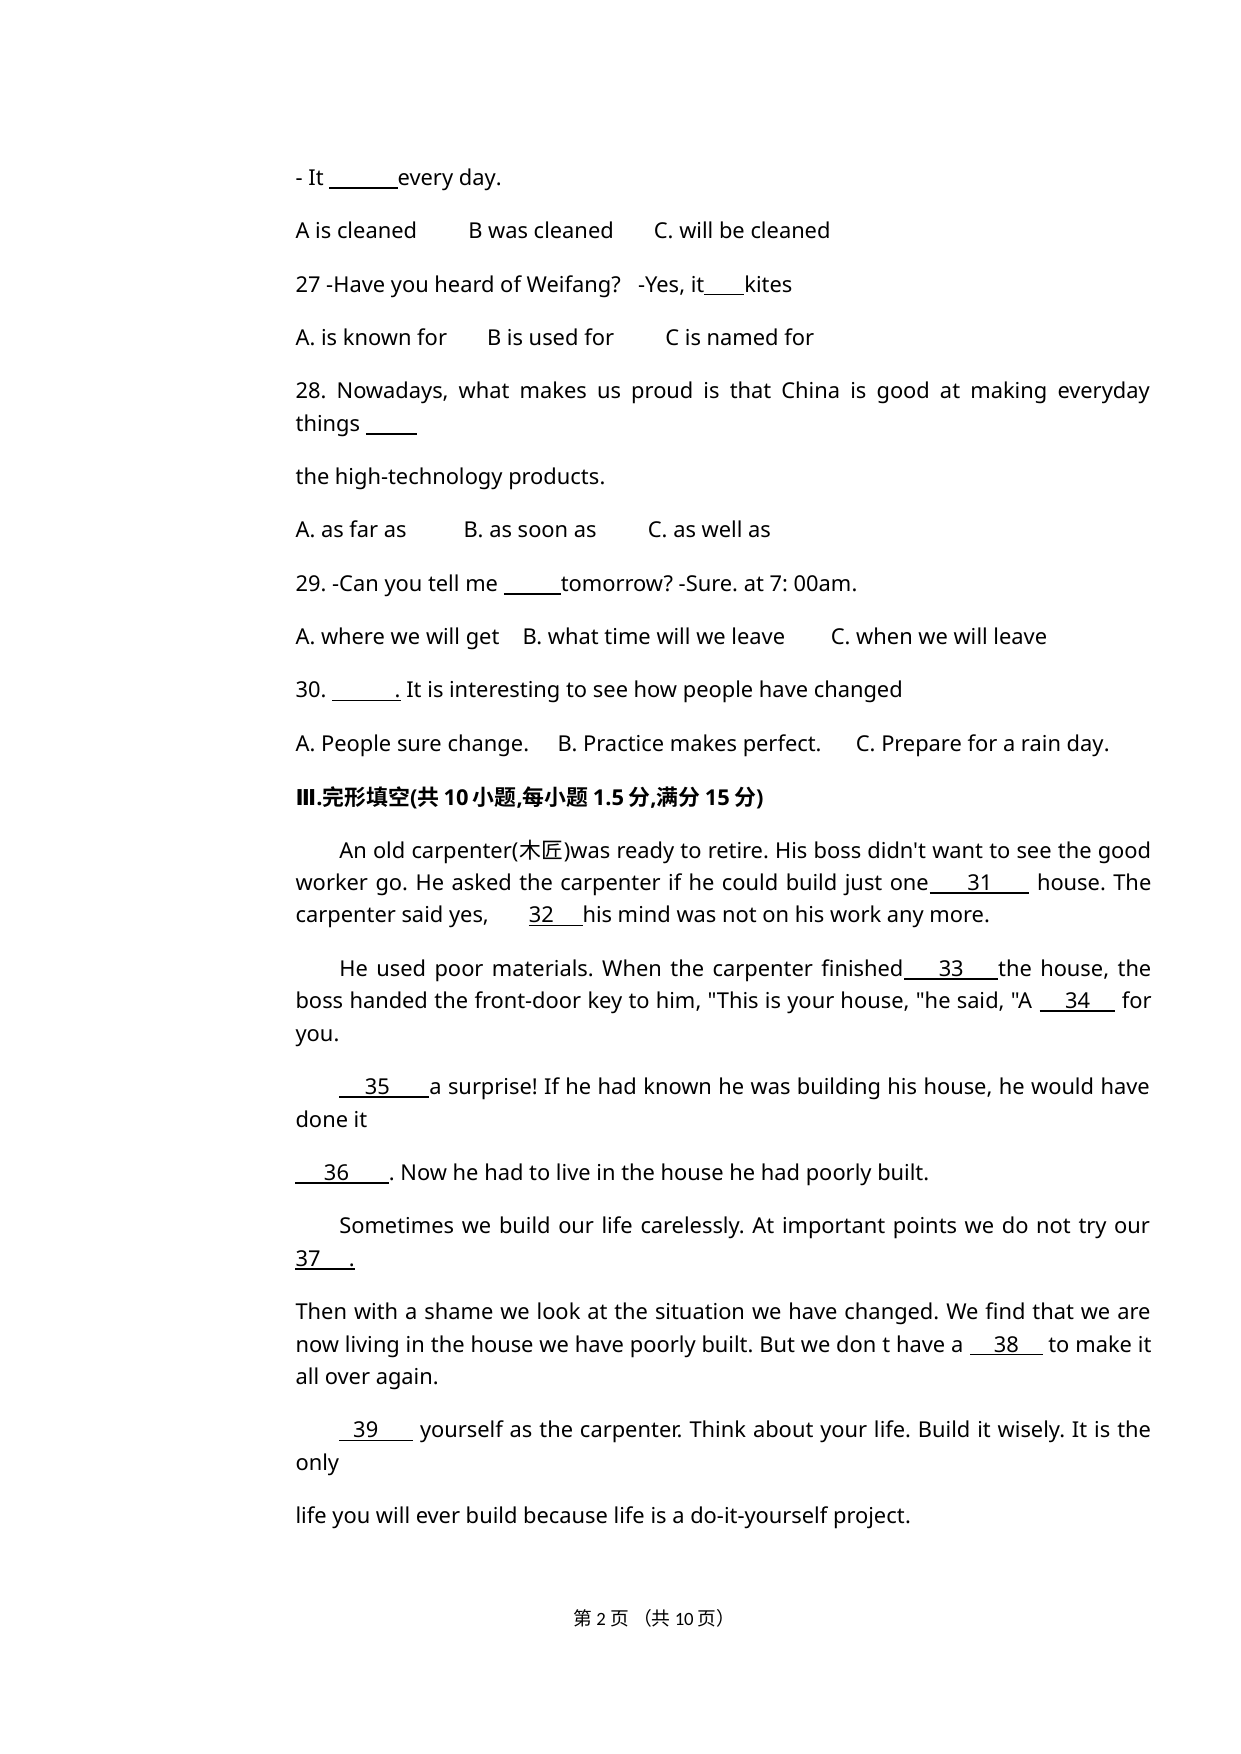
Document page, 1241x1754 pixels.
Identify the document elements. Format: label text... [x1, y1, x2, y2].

text A. People sure change. B. Practice makes perfect. C. Prepare for a rain day. [295, 726, 1152, 759]
list as far as B. as soon as C. as well as [295, 513, 1152, 546]
text 28. Nowadays, what makes us proud is that China is good at making everyday things [295, 374, 1152, 439]
text An old carpenter(木匠)was ready to retire. His boss didn't want to see the good worker go. He asked the carpenter if he could build just one 31 house. The carpenter said yes, 32 his mind was not on his work any more. [295, 833, 1152, 931]
text - It every day. [295, 161, 1152, 193]
text 36 . Now he had to live in the house he had poorly built. [295, 1156, 1152, 1188]
text A. is known for B is used for C is named for [295, 321, 1152, 353]
text Ⅲ.完形填空(共10小题,每小题1.5分,满分15分) [295, 780, 1152, 812]
text 39 yourself as the carpenter. Think about your life. Build it wisely. It is the only [295, 1413, 1152, 1478]
text life you will ever build because life is a do-it-yourself project. [295, 1499, 1152, 1531]
text A. where we will get B. what time will we leave C. when we will leave [295, 620, 1152, 652]
text 27 -Have you heard of Weifang? -Yes, it kites [295, 267, 1152, 300]
text 30. . It is interesting to see how people have changed [295, 673, 1152, 706]
text the high-technology products. [295, 460, 1152, 492]
text A is cleaned B was cleaned C. will be cleaned [295, 214, 1152, 246]
text Then with a shame we look at the situation we have changed. We find that we are now living in the house we have poorly built. But we don t have a 38 to make it all over again. [295, 1295, 1152, 1392]
text 35 a surprise! If he had known he was building his house, he would have done it [295, 1070, 1152, 1135]
text He used poor materials. When the carpenter finished 33 the house, the boss handed the front-door key to him, "This is your house, "he said, "A 34 for you. [295, 951, 1152, 1049]
text 29. -Can you tell me tomorrow? -Sure. at 7: 00am. [295, 566, 1152, 599]
text Sometimes we build our life carelessly. At important points we do not try our 37 . [295, 1209, 1152, 1274]
